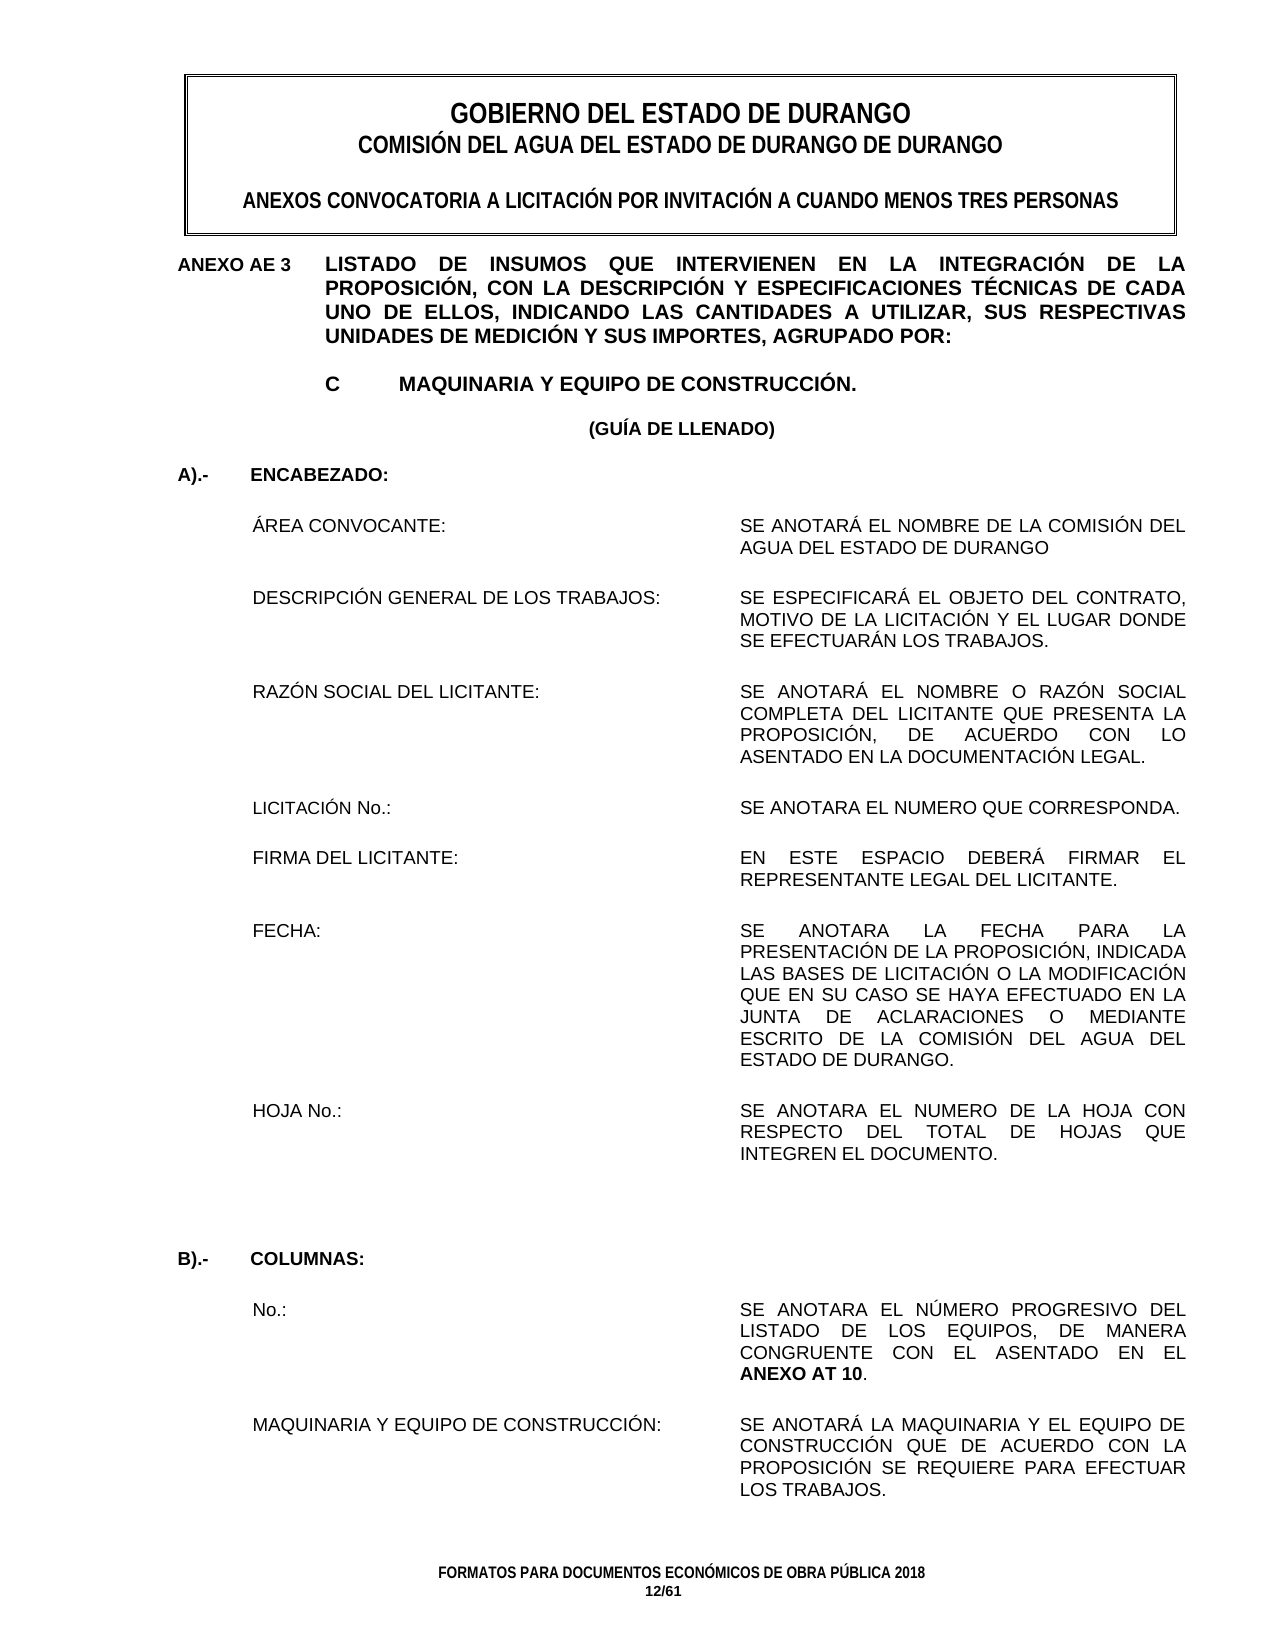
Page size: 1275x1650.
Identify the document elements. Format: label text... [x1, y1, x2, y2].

text LICITACIÓN No.: SE ANOTARA EL NUMERO QUE CORRESPONDA. [252, 796, 1186, 818]
text DESCRIPCIÓN GENERAL DE LOS TRABAJOS: SE ESPECIFICARÁ EL OBJETO DEL CONTRATO, MOTIVO DE LA LICITACIÓN Y EL LUGAR DONDE SE EFECTUARÁN LOS TRABAJOS. [252, 587, 1186, 652]
text No.: SE ANOTARA EL NÚMERO PROGRESIVO DEL LISTADO DE LOS EQUIPOS, DE MANERA CONGRUENTE CON EL ASENTADO EN EL ANEXO AT 10. [252, 1298, 1186, 1384]
text FIRMA DEL LICITANTE: EN ESTE ESPACIO DEBERÁ FIRMAR EL REPRESENTANTE LEGAL DEL LICITANTE. [252, 847, 1186, 890]
text MAQUINARIA Y EQUIPO DE CONSTRUCCIÓN: SE ANOTARÁ LA MAQUINARIA Y EL EQUIPO DE CONSTRUCCIÓN QUE DE ACUERDO CON LA PROPOSICIÓN SE REQUIERE PARA EFECTUAR LOS TRABAJOS. [252, 1414, 1186, 1500]
text B).- COLUMNAS: [177, 1244, 1181, 1269]
text A).- ENCABEZADO: [177, 461, 1181, 486]
text FECHA: SE ANOTARA LA FECHA PARA LA PRESENTACIÓN DE LA PROPOSICIÓN, INDICADA LAS BASES DE LICITACIÓN O LA MODIFICACIÓN QUE EN SU CASO SE HAYA EFECTUADO EN LA JUNTA DE ACLARACIONES O MEDIANTE ESCRITO DE LA COMISIÓN DEL AGUA DEL ESTADO DE DURANGO. [252, 919, 1186, 1070]
text RAZÓN SOCIAL DEL LICITANTE: SE ANOTARÁ EL NOMBRE O RAZÓN SOCIAL COMPLETA DEL LICITANTE QUE PRESENTA LA PROPOSICIÓN, DE ACUERDO CON LO ASENTADO EN LA DOCUMENTACIÓN LEGAL. [252, 681, 1186, 767]
text HOJA No.: SE ANOTARA EL NUMERO DE LA HOJA CON RESPECTO DEL TOTAL DE HOJAS QUE INTEGREN EL DOCUMENTO. [252, 1099, 1186, 1164]
text ÁREA CONVOCANTE: SE ANOTARÁ EL NOMBRE DE LA COMISIÓN DEL AGUA DEL ESTADO DE DURANGO [252, 515, 1186, 558]
